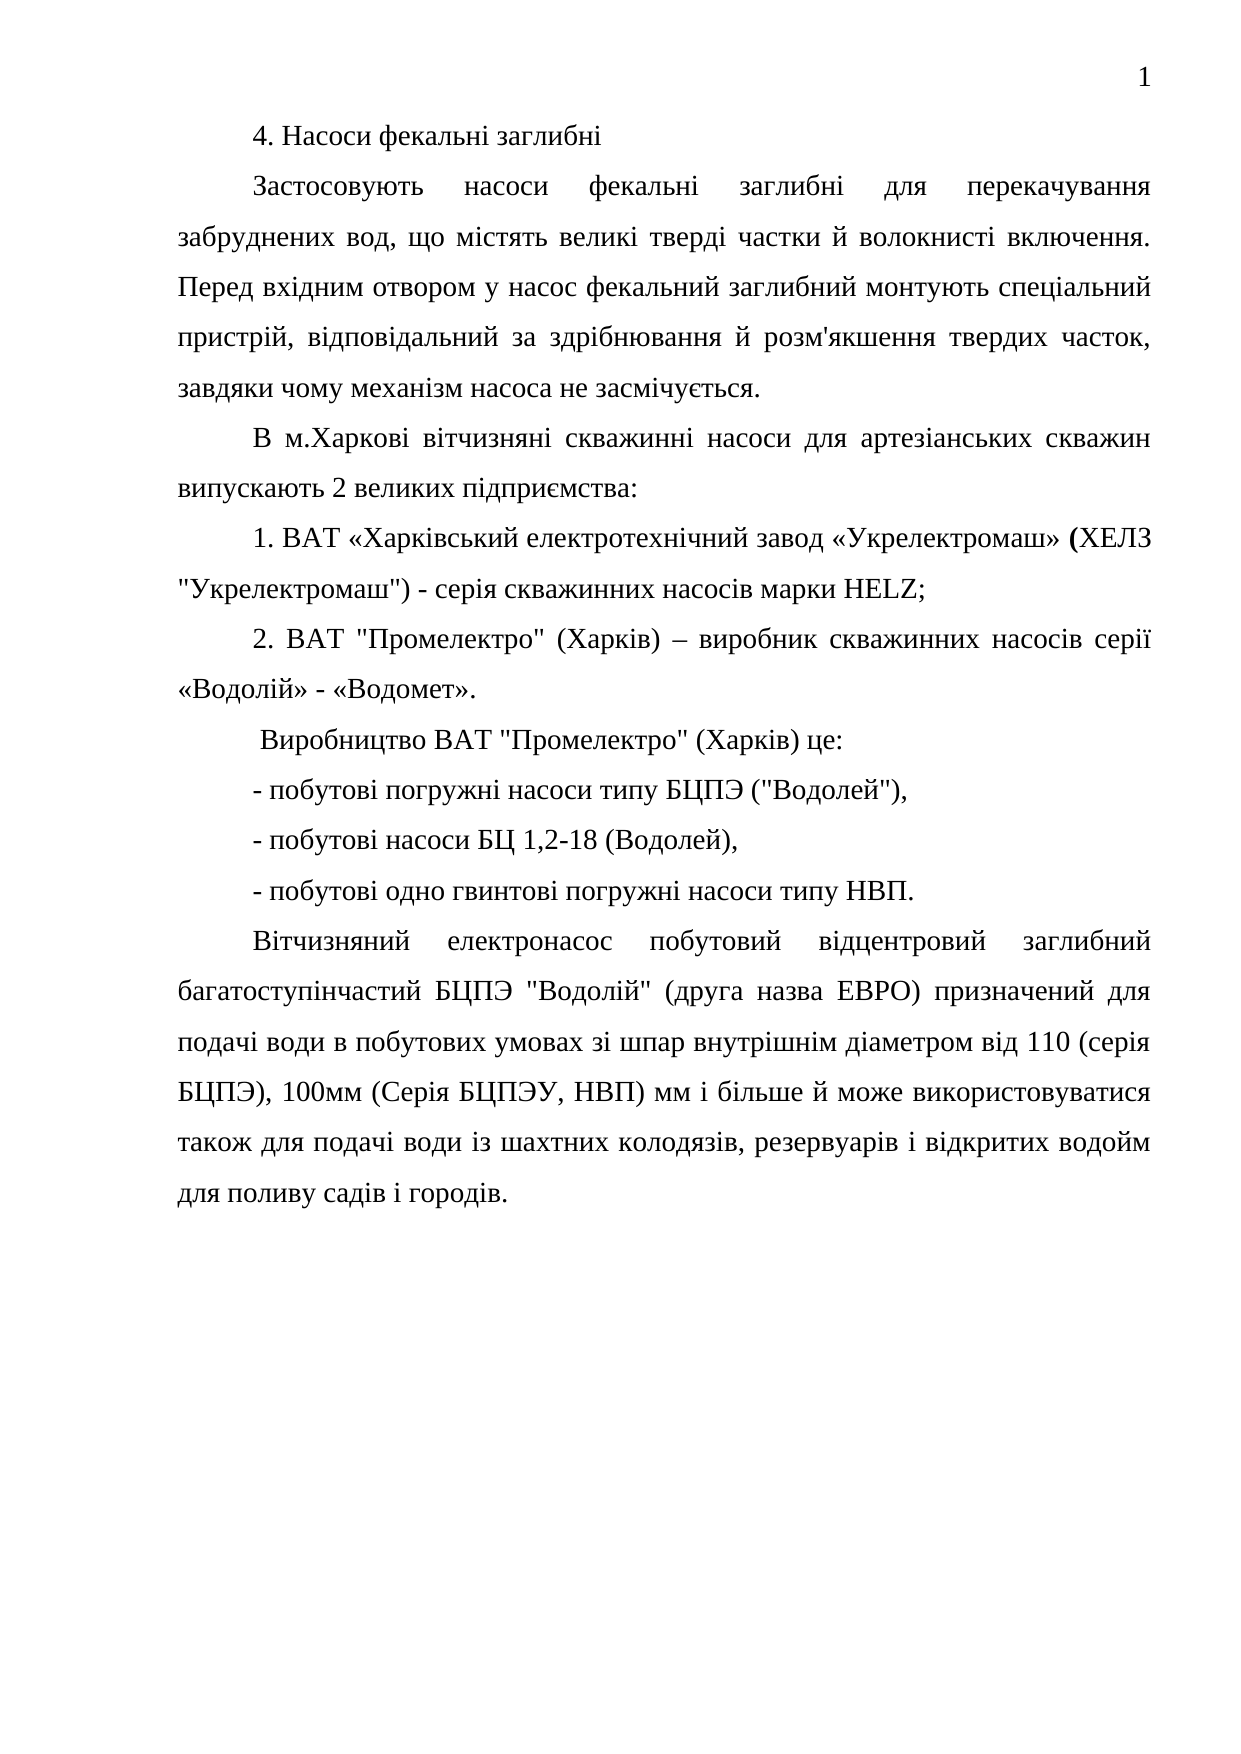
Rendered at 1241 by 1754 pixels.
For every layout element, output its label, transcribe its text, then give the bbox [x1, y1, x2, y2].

text - побутові одно гвинтові погружні насоси типу НВП. [177, 873, 1152, 906]
text 1. ВАТ «Харківський електротехнічний завод «Укрелектромаш» (ХЕЛЗ "Укрелектромаш") - серія скважинних насосів марки HELZ; [177, 521, 1152, 604]
text Вітчизняний електронасос побутовий відцентровий заглибний багатоступінчастий БЦПЭ "Водолій" (друга назва ЕВРО) призначений для подачі води в побутових умовах зі шпар внутрішнім діаметром від 110 (серія БЦПЭ), 100мм (Серія БЦПЭУ, НВП) мм і більше й може використовуватися також для подачі води із шахтних колодязів, резервуарів і відкритих водойм для поливу садів і городів. [177, 923, 1152, 1208]
text Застосовують насоси фекальні заглибні для перекачування забруднених вод, що містять великі тверді частки й волокнисті включення. Перед вхідним отвором у насос фекальний заглибний монтують спеціальний пристрій, відповідальний за здрібнювання й розм'якшення твердих часток, завдяки чому механізм насоса не засмічується. [177, 168, 1152, 403]
text - побутові погружні насоси типу БЦПЭ ("Водолей"), [177, 772, 1152, 806]
text В м.Харкові вітчизняні скважинні насоси для артезіанських скважин випускають 2 великих підприємства: [177, 420, 1152, 504]
subtitle 4. Насоси фекальні заглибні [177, 118, 1152, 152]
text Виробництво ВАТ "Промелектро" (Харків) це: [177, 722, 1152, 755]
text - побутові насоси БЦ 1,2-18 (Водолей), [177, 822, 1152, 856]
text 2. ВАТ "Промелектро" (Харків) – виробник скважинних насосів серії «Водолій» - «Водомет». [177, 621, 1152, 705]
